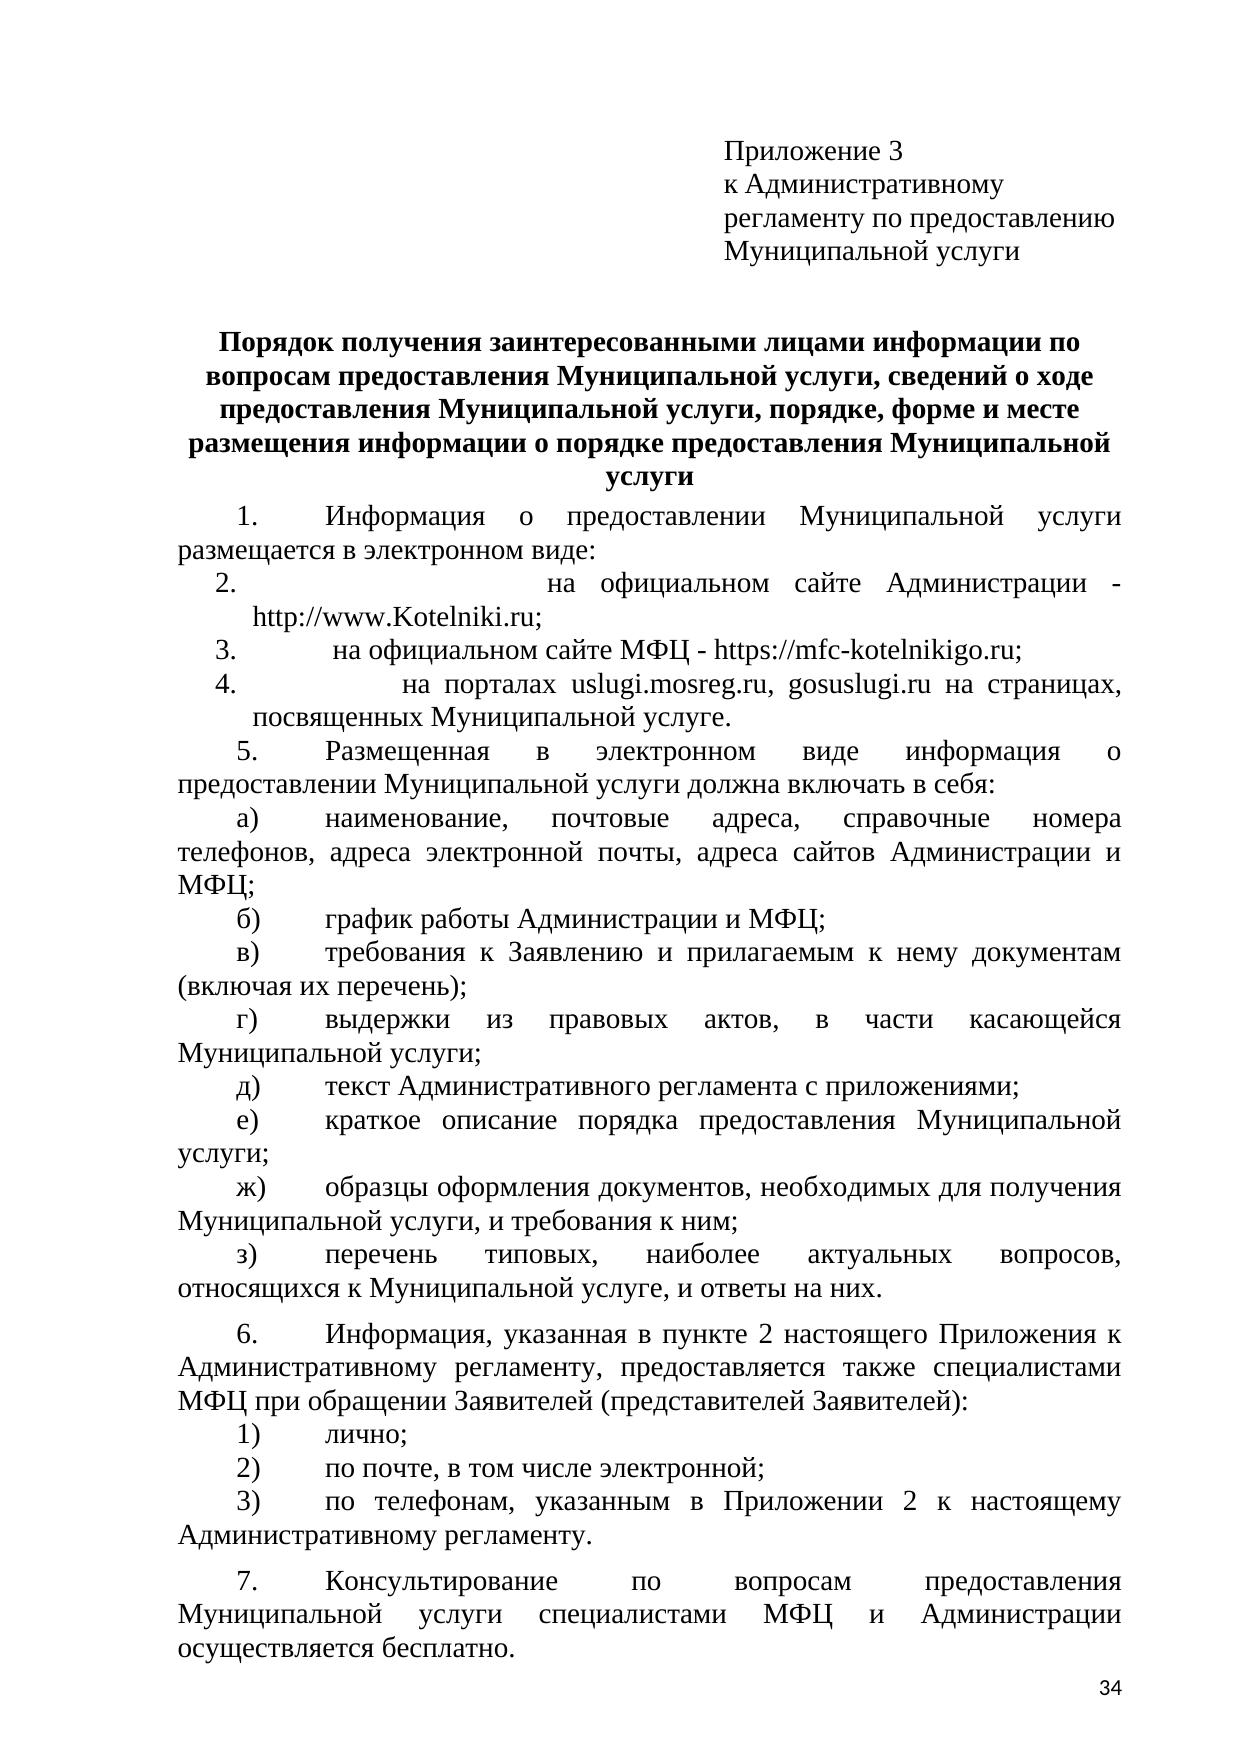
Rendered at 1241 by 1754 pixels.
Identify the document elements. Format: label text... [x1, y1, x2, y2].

list требования к Заявлению и прилагаемым к нему документам (включая их перечень); [177, 934, 1122, 1001]
list график работы Администрации и МФЦ; [177, 901, 1122, 934]
subtitle Приложение 3 [723, 133, 1122, 166]
text на официальном сайте Администрации - http://www.Kotelniki.ru; [215, 565, 1122, 632]
subtitle Порядок получения заинтересованными лицами информации по вопросам предоставления Муниципальной услуги, сведений о ходе предоставления Муниципальной услуги, порядке, форме и месте размещения информации о порядке предоставления Муниципальной услуги [177, 324, 1122, 492]
text на официальном сайте МФЦ - https://mfc-kotelnikigo.ru; [215, 632, 1122, 666]
list по почте, в том числе электронной; [177, 1450, 1122, 1483]
list выдержки из правовых актов, в части касающейся Муниципальной услуги; [177, 1001, 1122, 1068]
list по телефонам, указанным в Приложении 2 к настоящему Административному регламенту. [177, 1483, 1122, 1551]
list образцы оформления документов, необходимых для получения Муниципальной услуги, и требования к ним; [177, 1169, 1122, 1236]
text на порталах uslugi.mosreg.ru, gosuslugi.ru на страницах, посвященных Муниципальной услуге. [215, 666, 1122, 733]
text Консультирование по вопросам предоставления Муниципальной услуги специалистами МФЦ и Администрации осуществляется бесплатно. [177, 1563, 1122, 1664]
list лично; [177, 1416, 1122, 1450]
text Информация о предоставлении Муниципальной услуги размещается в электронном виде: [177, 498, 1122, 565]
list текст Административного регламента с приложениями; [177, 1068, 1122, 1102]
list перечень типовых, наиболее актуальных вопросов, относящихся к Муниципальной услуге, и ответы на них. [177, 1236, 1122, 1303]
text к Административному регламенту по предоставлению Муниципальной услуги [723, 166, 1122, 267]
list краткое описание порядка предоставления Муниципальной услуги; [177, 1102, 1122, 1169]
text Информация, указанная в пункте 2 настоящего Приложения к Административному регламенту, предоставляется также специалистами МФЦ при обращении Заявителей (представителей Заявителей): [177, 1316, 1122, 1416]
text Размещенная в электронном виде информация о предоставлении Муниципальной услуги должна включать в себя: [177, 733, 1122, 800]
list наименование, почтовые адреса, справочные номера телефонов, адреса электронной почты, адреса сайтов Администрации и МФЦ; [177, 800, 1122, 901]
